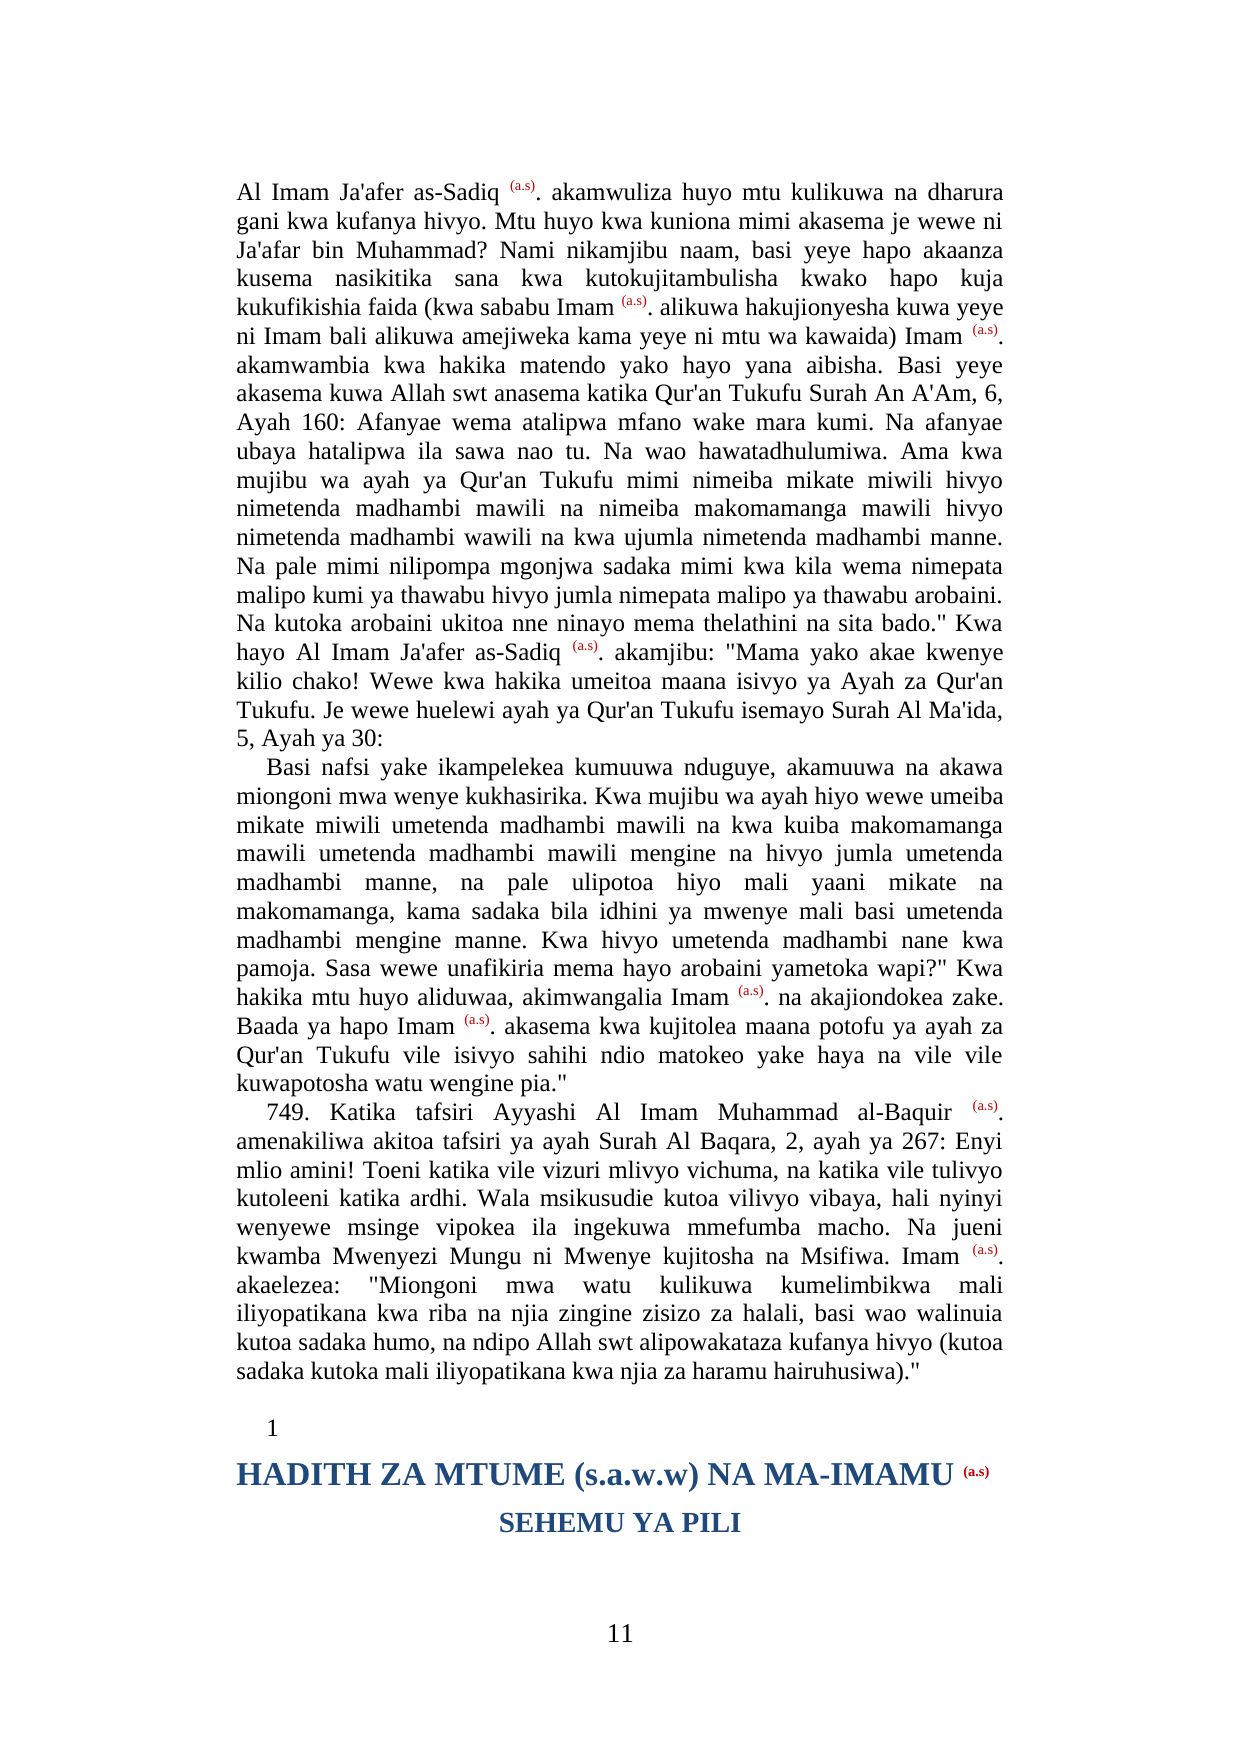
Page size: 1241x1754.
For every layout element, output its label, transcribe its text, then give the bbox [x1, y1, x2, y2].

subtitle SEHEMU YA PILI [236, 1506, 1004, 1539]
text 1 [236, 1413, 1004, 1442]
text Basi nafsi yake ikampelekea kumuuwa nduguye, akamuuwa na akawa miongoni mwa wenye kukhasirika. Kwa mujibu wa ayah hiyo wewe umeiba mikate miwili umetenda madhambi mawili na kwa kuiba makomamanga mawili umetenda madhambi mawili mengine na hivyo jumla umetenda madhambi manne, na pale ulipotoa hiyo mali yaani mikate na makomamanga, kama sadaka bila idhini ya mwenye mali basi umetenda madhambi mengine manne. Kwa hivyo umetenda madhambi nane kwa pamoja. Sasa wewe unafikiria mema hayo arobaini yametoka wapi?" Kwa hakika mtu huyo aliduwaa, akimwangalia Imam (a.s). na akajiondokea zake. Baada ya hapo Imam (a.s). akasema kwa kujitolea maana potofu ya ayah za Qur'an Tukufu vile isivyo sahihi ndio matokeo yake haya na vile vile kuwapotosha watu wengine pia." [236, 752, 1004, 1097]
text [236, 177, 1004, 752]
text 749. Katika tafsiri Ayyashi Al Imam Muhammad al-Baquir (a.s). amenakiliwa akitoa tafsiri ya ayah Surah Al Baqara, 2, ayah ya 267: Enyi mlio amini! Toeni katika vile vizuri mlivyo vichuma, na katika vile tulivyo kutoleeni katika ardhi. Wala msikusudie kutoa vilivyo vibaya, hali nyinyi wenyewe msinge vipokea ila ingekuwa mmefumba macho. Na jueni kwamba Mwenyezi Mungu ni Mwenye kujitosha na Msifiwa. Imam (a.s). akaelezea: "Miongoni mwa watu kulikuwa kumelimbikwa mali iliyopatikana kwa riba na njia zingine zisizo za halali, basi wao walinuia kutoa sadaka humo, na ndipo Allah swt alipowakataza kufanya hivyo (kutoa sadaka kutoka mali iliyopatikana kwa njia za haramu hairuhusiwa)." [236, 1097, 1004, 1385]
subtitle HADITH ZA MTUME (s.a.w.w) NA MA-IMAMU (a.s) [236, 1455, 1004, 1493]
